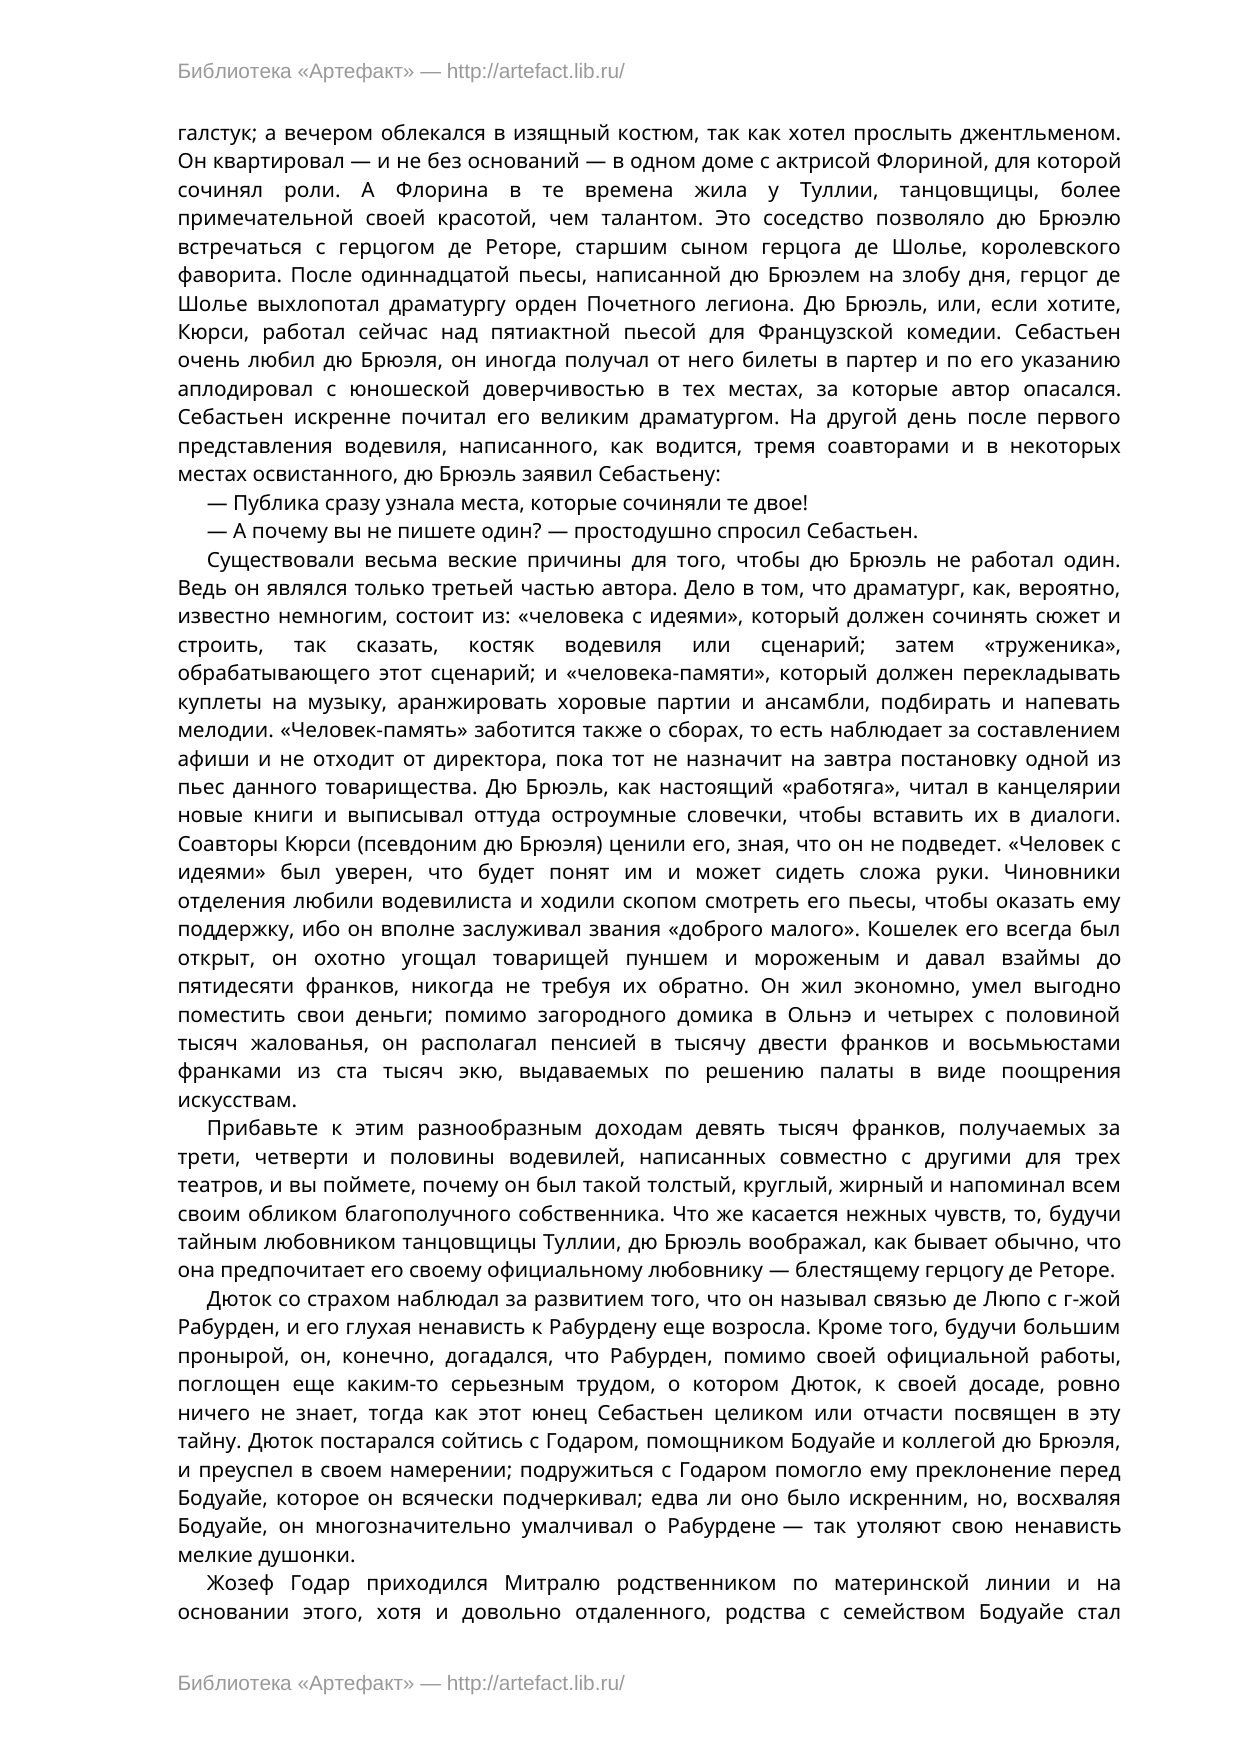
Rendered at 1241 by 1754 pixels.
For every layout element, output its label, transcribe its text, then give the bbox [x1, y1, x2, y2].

text Прибавьте к этим разнообразным доходам девять тысяч франков, получаемых за трети, четверти и половины водевилей, написанных совместно с другими для трех театров, и вы поймете, почему он был такой толстый, круглый, жирный и напоминал всем своим обликом благополучного собственника. Что же касается нежных чувств, то, будучи тайным любовником танцовщицы Туллии, дю Брюэль воображал, как бывает обычно, что она предпочитает его своему официальному любовнику — блестящему герцогу де Реторе. [177, 1113, 1122, 1284]
text — А почему вы не пишете один? — простодушно спросил Себастьен. [177, 516, 1122, 545]
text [177, 1568, 1122, 1625]
text Дюток со страхом наблюдал за развитием того, что он называл связью де Люпо с г-жой Рабурден, и его глухая ненависть к Рабурдену еще возросла. Кроме того, будучи большим пронырой, он, конечно, догадался, что Рабурден, помимо своей официальной работы, поглощен еще каким-то серьезным трудом, о котором Дюток, к своей досаде, ровно ничего не знает, тогда как этот юнец Себастьен целиком или отчасти посвящен в эту тайну. Дюток постарался сойтись с Годаром, помощником Бодуайе и коллегой дю Брюэля, и преуспел в своем намерении; подружиться с Годаром помогло ему преклонение перед Бодуайе, которое он всячески подчеркивал; едва ли оно было искренним, но, восхваляя Бодуайе, он многозначительно умалчивал о Рабурдене — так утоляют свою ненависть мелкие душонки. [177, 1284, 1122, 1568]
text Существовали весьма веские причины для того, чтобы дю Брюэль не работал один. Ведь он являлся только третьей частью автора. Дело в том, что драматург, как, вероятно, известно немногим, состоит из: «человека с идеями», который должен сочинять сюжет и строить, так сказать, костяк водевиля или сценарий; затем «труженика», обрабатывающего этот сценарий; и «человека-памяти», который должен перекладывать куплеты на музыку, аранжировать хоровые партии и ансамбли, подбирать и напевать мелодии. «Человек-память» заботится также о сборах, то есть наблюдает за составлением афиши и не отходит от директора, пока тот не назначит на завтра постановку одной из пьес данного товарищества. Дю Брюэль, как настоящий «работяга», читал в канцелярии новые книги и выписывал оттуда остроумные словечки, чтобы вставить их в диалоги. Соавторы Кюрси (псевдоним дю Брюэля) ценили его, зная, что он не подведет. «Человек с идеями» был уверен, что будет понят им и может сидеть сложа руки. Чиновники отделения любили водевилиста и ходили скопом смотреть его пьесы, чтобы оказать ему поддержку, ибо он вполне заслуживал звания «доброго малого». Кошелек его всегда был открыт, он охотно угощал товарищей пуншем и мороженым и давал взаймы до пятидесяти франков, никогда не требуя их обратно. Он жил экономно, умел выгодно поместить свои деньги; помимо загородного домика в Ольнэ и четырех с половиной тысяч жалованья, он располагал пенсией в тысячу двести франков и восьмьюстами франками из ста тысяч экю, выдаваемых по решению палаты в виде поощрения искусствам. [177, 545, 1122, 1113]
text — Публика сразу узнала места, которые сочиняли те двое! [177, 488, 1122, 516]
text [177, 118, 1122, 488]
